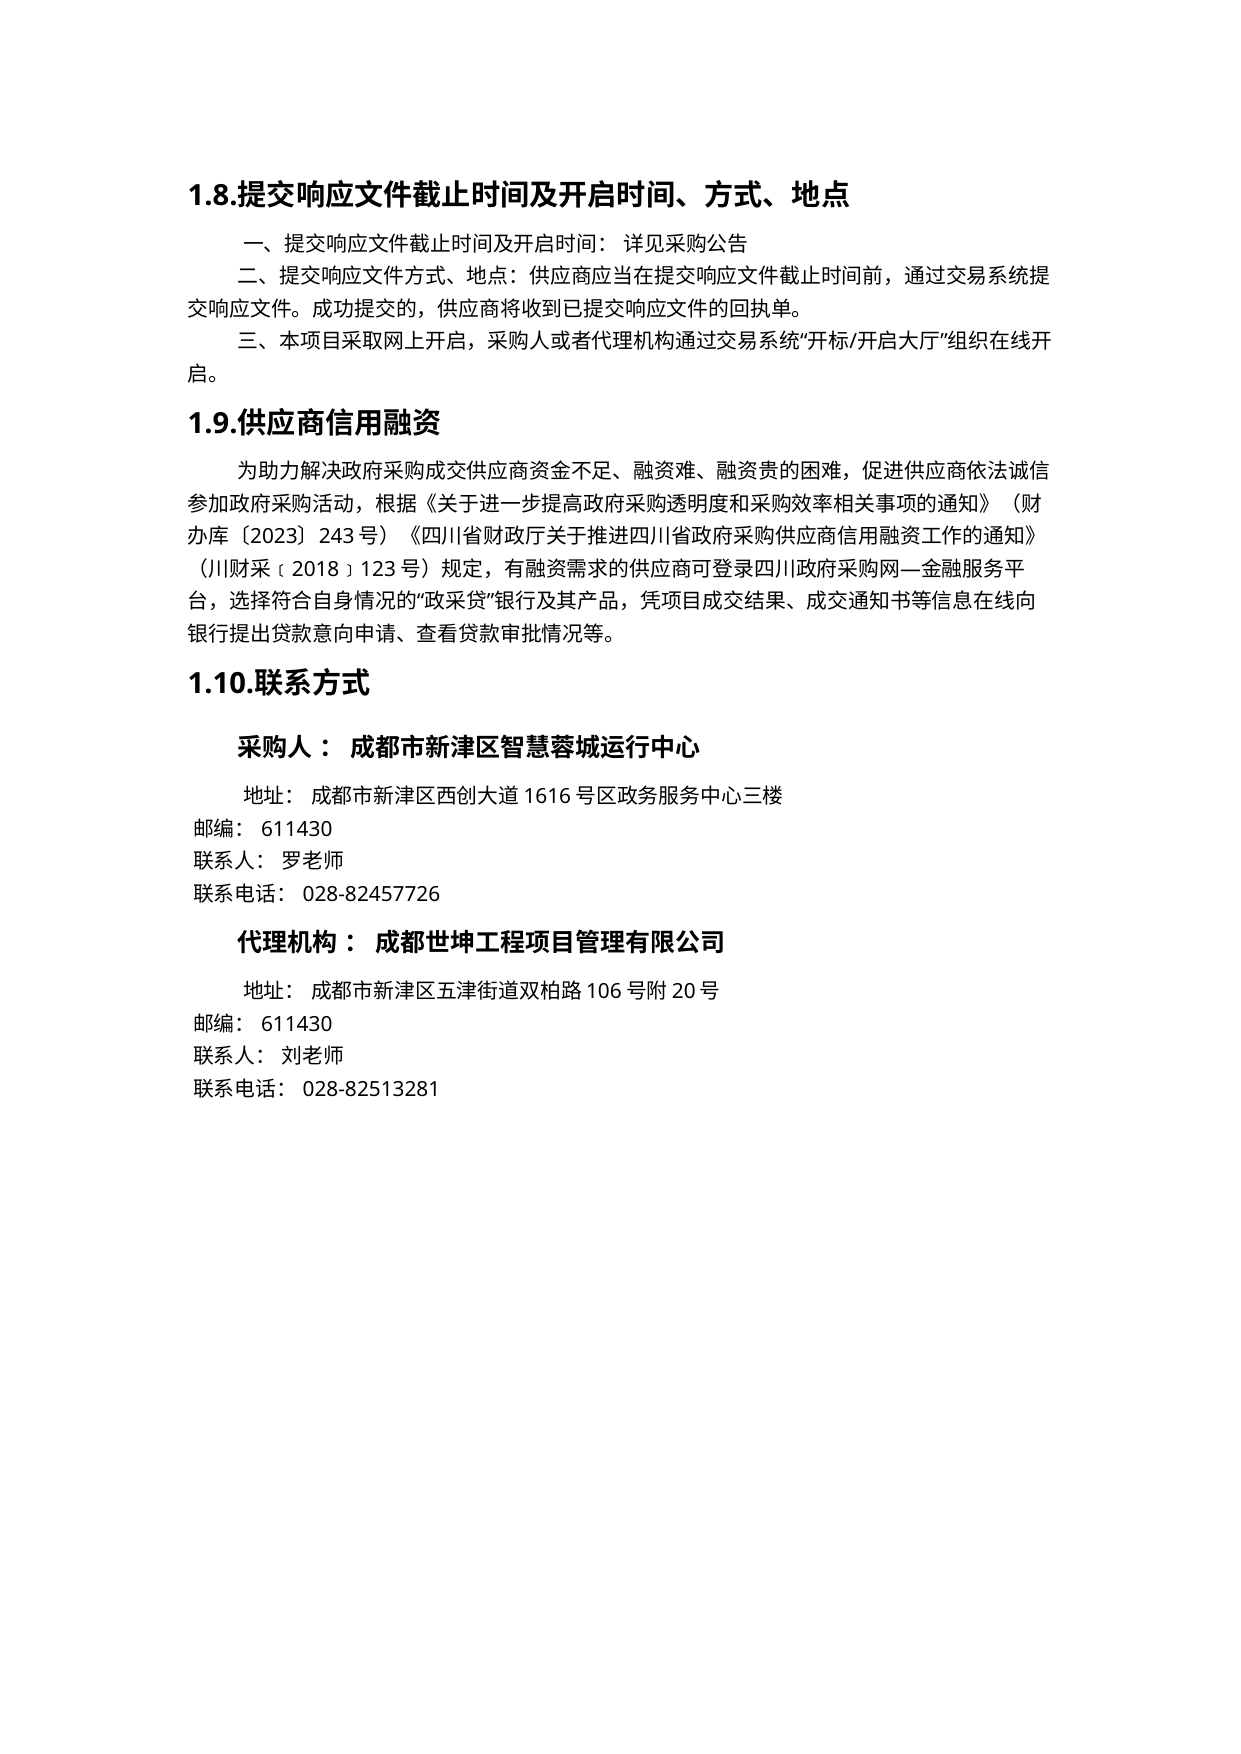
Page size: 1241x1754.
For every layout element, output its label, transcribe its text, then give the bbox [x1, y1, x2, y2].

text 三、本项目采取网上开启，采购人或者代理机构通过交易系统“开标/开启大厅”组织在线开启。 [187, 324, 1053, 389]
text 邮编： 611430 [187, 812, 1053, 844]
text 采购人 ： 成都市新津区智慧蓉城运行中心 [187, 714, 1053, 779]
text 1.8.提交响应文件截止时间及开启时间、方式、地点 [187, 162, 1053, 227]
text 一、提交响应文件截止时间及开启时间： 详见采购公告 [187, 227, 1053, 259]
text 联系电话： 028-82457726 [187, 877, 1053, 909]
text 二、提交响应文件方式、地点：供应商应当在提交响应文件截止时间前，通过交易系统提交响应文件。成功提交的，供应商将收到已提交响应文件的回执单。 [187, 259, 1053, 324]
text 为助力解决政府采购成交供应商资金不足、融资难、融资贵的困难，促进供应商依法诚信参加政府采购活动，根据《关于进一步提高政府采购透明度和采购效率相关事项的通知》（财办库〔2023〕243号）《四川省财政厅关于推进四川省政府采购供应商信用融资工作的通知》（川财采﹝2018﹞123号）规定，有融资需求的供应商可登录四川政府采购网—金融服务平台，选择符合自身情况的“政采贷”银行及其产品，凭项目成交结果、成交通知书等信息在线向银行提出贷款意向申请、查看贷款审批情况等。 [187, 454, 1053, 649]
text 邮编： 611430 [187, 1007, 1053, 1039]
text 联系人： 刘老师 [187, 1039, 1053, 1072]
text 联系人： 罗老师 [187, 844, 1053, 877]
text 联系电话： 028-82513281 [187, 1072, 1053, 1104]
text 地址： 成都市新津区西创大道1616号区政务服务中心三楼 [187, 779, 1053, 812]
text 地址： 成都市新津区五津街道双柏路106号附20号 [187, 974, 1053, 1007]
text 1.9.供应商信用融资 [187, 389, 1053, 454]
text 1.10.联系方式 [187, 649, 1053, 714]
text 代理机构 ： 成都世坤工程项目管理有限公司 [187, 909, 1053, 974]
